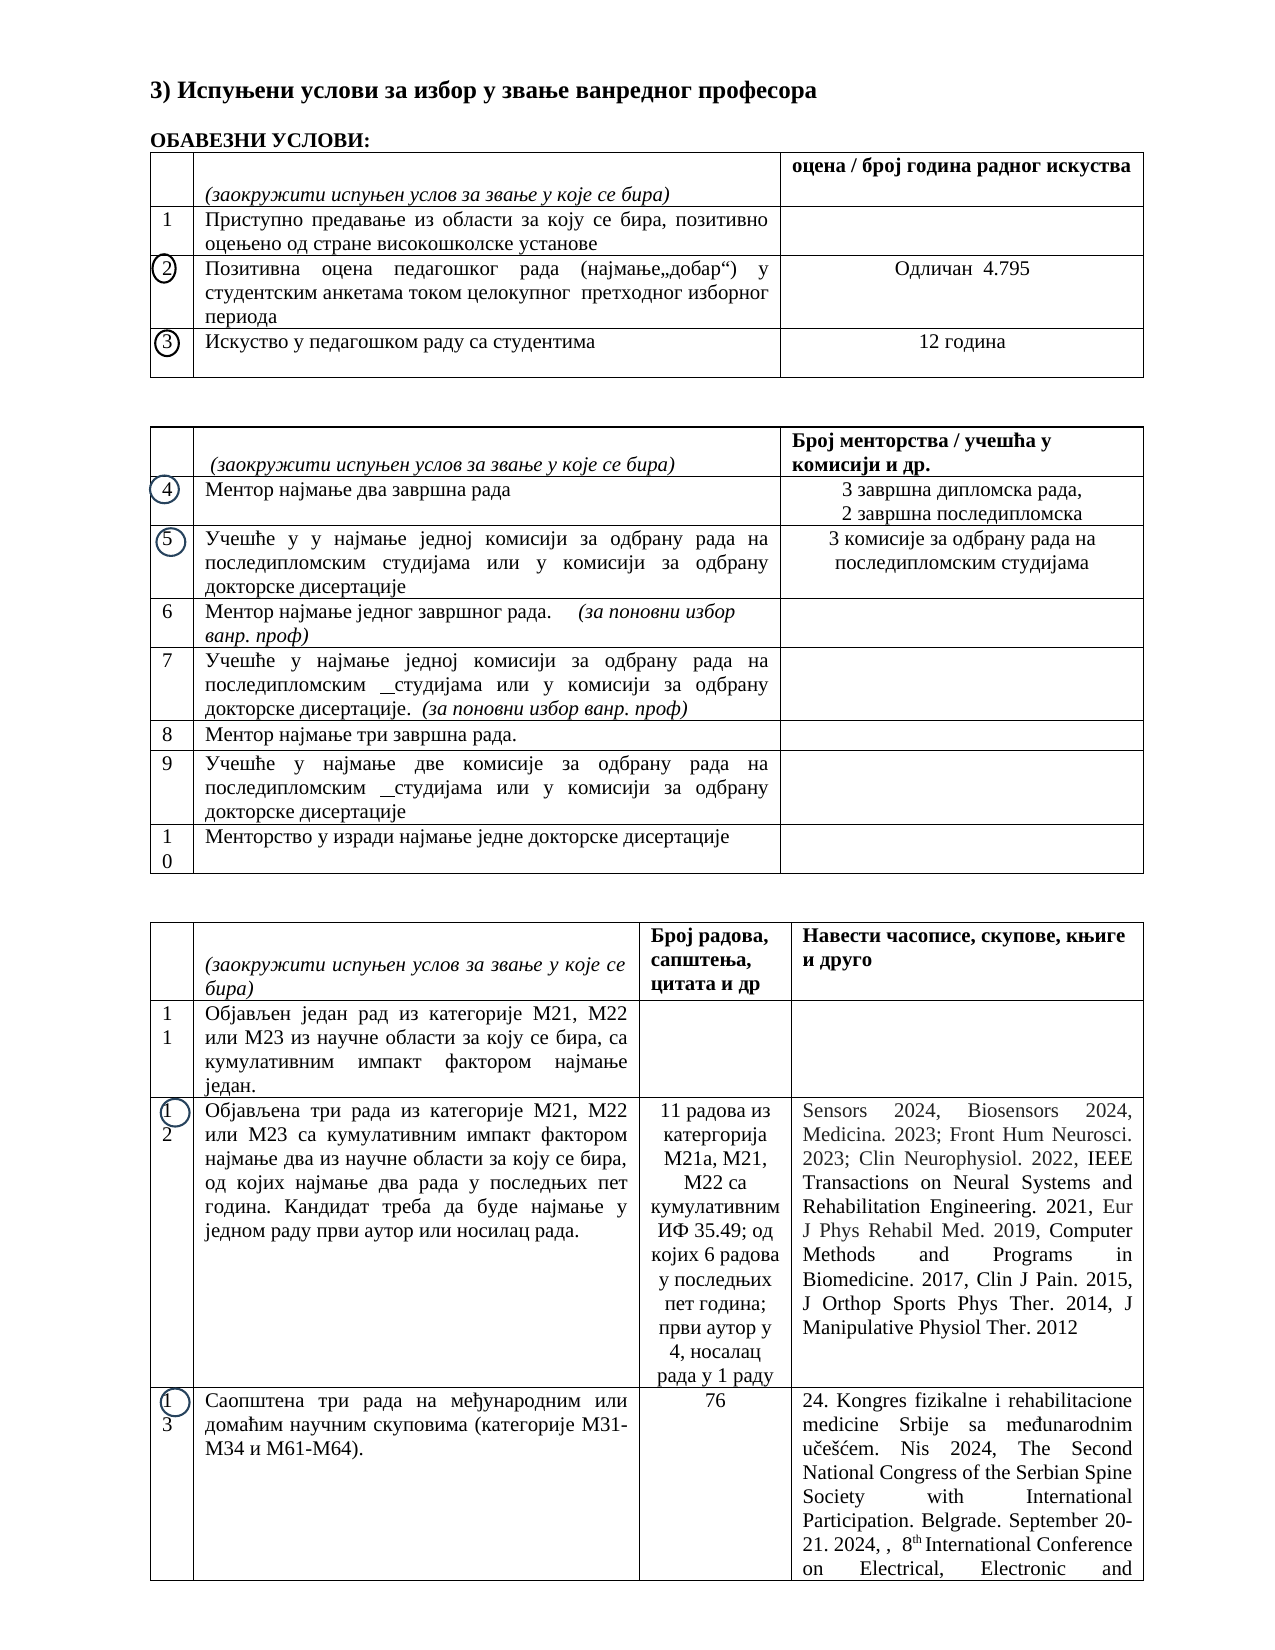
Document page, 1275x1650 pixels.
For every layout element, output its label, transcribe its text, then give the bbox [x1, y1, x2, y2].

table_cell 2 [151, 256, 193, 328]
table_cell 9 [151, 751, 193, 823]
table_cell Учешће у у најмање једној комисији за одбрану рада на последипломским студијама или у комисији за одбрану докторске дисертације [194, 526, 780, 598]
table_cell 3 комисије за одбрану рада на последипломским студијама [781, 526, 1143, 598]
table_cell 76 [640, 1388, 791, 1580]
table_header [151, 153, 193, 206]
table_cell Објављена три рада из категорије М21, М22 или М23 са кумулативним импакт фактором најмање два из научне области за коју се бира, од којих најмање два рада у последњих пет година. Кандидат треба да буде најмање у једном раду први аутор или носилац рада. [194, 1098, 639, 1387]
table_cell Ментор најмање једног завршног рада. (за поновни избор ванр. проф) [194, 599, 780, 647]
table_cell Ментор најмање два завршна рада [194, 477, 780, 525]
table_cell Менторство у изради најмање једне докторске дисертације [194, 825, 780, 873]
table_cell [194, 1388, 639, 1580]
table_cell [792, 1001, 1143, 1097]
table_cell [781, 721, 1143, 750]
table_cell 12 [151, 1098, 193, 1387]
table_cell Позитивна оцена педагошког рада (најмање„добар“) у студентским анкетама током целокупног претходног изборног периода [194, 256, 780, 328]
table_cell Приступно предавање из области за коју се бира, позитивно оцењено од стране високошколске установе [194, 207, 780, 255]
table_header Број менторства / учешћа у комисији и др. [781, 428, 1143, 476]
table_cell [781, 207, 1143, 255]
table_cell Учешће у најмање једној комисији за одбрану рада на последипломским студијама или у комисији за одбрану докторске дисертације. (за поновни избор ванр. проф) [194, 648, 780, 720]
table_cell [640, 1001, 791, 1097]
table_header (заокружити испуњен услов за звање у које се бира) [194, 153, 780, 206]
table_cell Искуство у педагошком раду са студентима [194, 329, 780, 377]
table_cell 4 [151, 477, 193, 525]
text ОБАВЕЗНИ УСЛОВИ: [150, 128, 1125, 152]
table_cell 6 [151, 599, 193, 647]
table_cell 7 [151, 648, 193, 720]
table_header [151, 428, 193, 476]
table_cell Одличан 4.795 [781, 256, 1143, 328]
table_header oценa / број година радног искуства [781, 153, 1143, 206]
table_cell Ментор најмање три завршна рада. [194, 721, 780, 750]
table_cell 3 [151, 329, 193, 377]
table_cell Учешће у најмање две комисије за одбрану рада на последипломским студијама или у комисији за одбрану докторске дисертације [194, 751, 780, 823]
table_cell 10 [151, 825, 193, 873]
table_cell 8 [151, 721, 193, 750]
table_header (заокружити испуњен услов за звање у које се бира) [194, 923, 639, 1000]
table_header (заокружити испуњен услов за звање у које се бира) [194, 428, 780, 476]
table_header Навести часописе, скупове, књиге и друго [792, 923, 1143, 1000]
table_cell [792, 1388, 1143, 1580]
table_cell [781, 648, 1143, 720]
table_cell 1 [151, 207, 193, 255]
table_header [151, 923, 193, 1000]
table_cell 11 [151, 1001, 193, 1097]
table_cell 13 [151, 1388, 193, 1580]
table_cell [781, 751, 1143, 823]
table_cell 12 година [781, 329, 1143, 377]
table_cell [781, 599, 1143, 647]
table_cell 3 завршна дипломска рада, 2 завршна последипломска [781, 477, 1143, 525]
table_cell 11 радова из катергорија М21а, М21, М22 са кумулативним ИФ 35.49; од којих 6 радова у последњих пет година; први аутор у 4, носалац рада у 1 раду [640, 1098, 791, 1387]
table_header Број радова, сапштења, цитата и др [640, 923, 791, 1000]
table_cell Објављен један рад из категорије М21, М22 или М23 из научне области за коју се бира, са кумулативним импакт фактором најмање један. [194, 1001, 639, 1097]
table_cell Sensors 2024, Biosensors 2024, Medicina. 2023; Front Hum Neurosci. 2023; Clin Neurophysiol. 2022, IEEE Transactions on Neural Systems and Rehabilitation Engineering. 2021, Eur J Phys Rehabil Med. 2019, Computer Methods and Programs in Biomedicine. 2017, Clin J Pain. 2015, J Orthop Sports Phys Ther. 2014, J Manipulative Physiol Ther. 2012 [792, 1098, 1143, 1387]
text 3) Испуњени услови за избор у звање ванредног професора [150, 75, 1125, 104]
table_cell [781, 825, 1143, 873]
table_cell 5 [151, 526, 193, 598]
